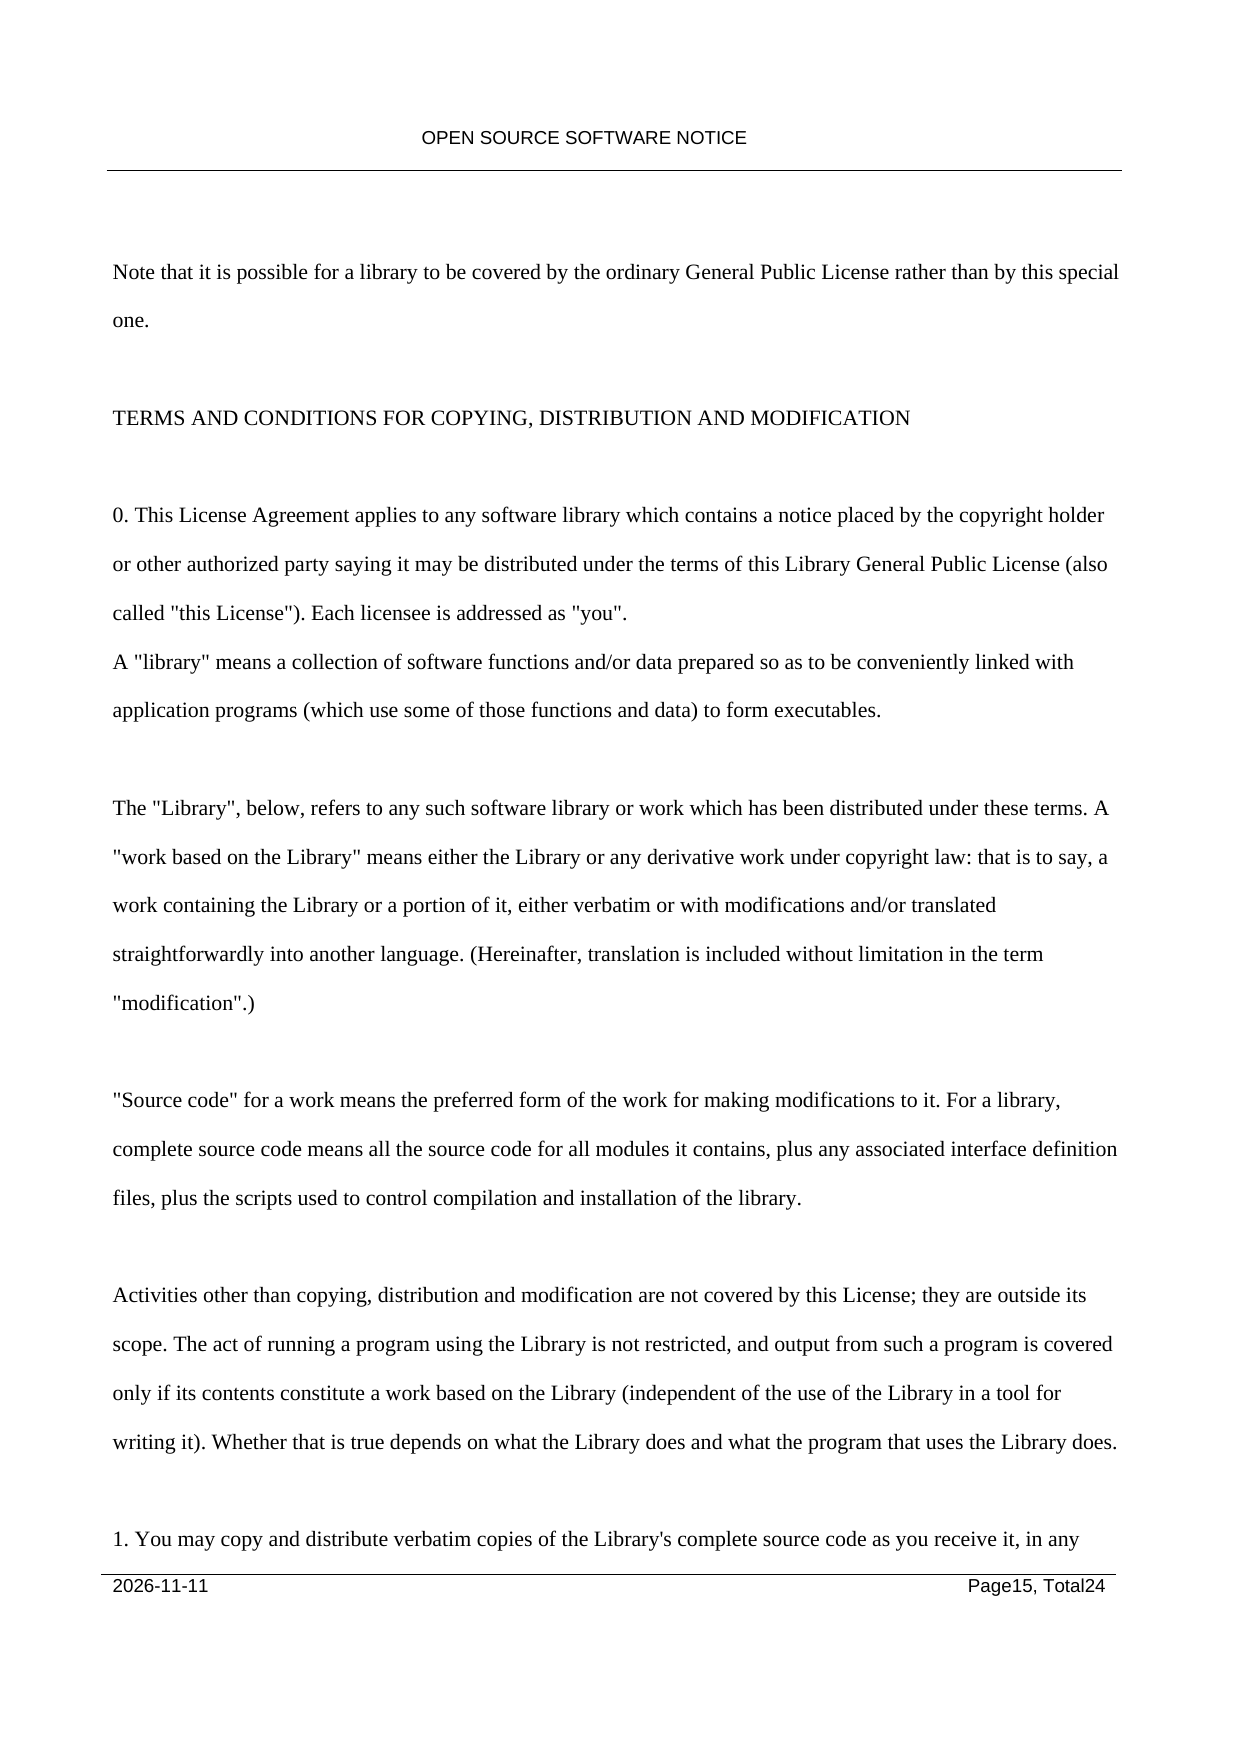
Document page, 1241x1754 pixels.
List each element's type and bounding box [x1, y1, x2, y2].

text [112, 206, 1128, 1555]
